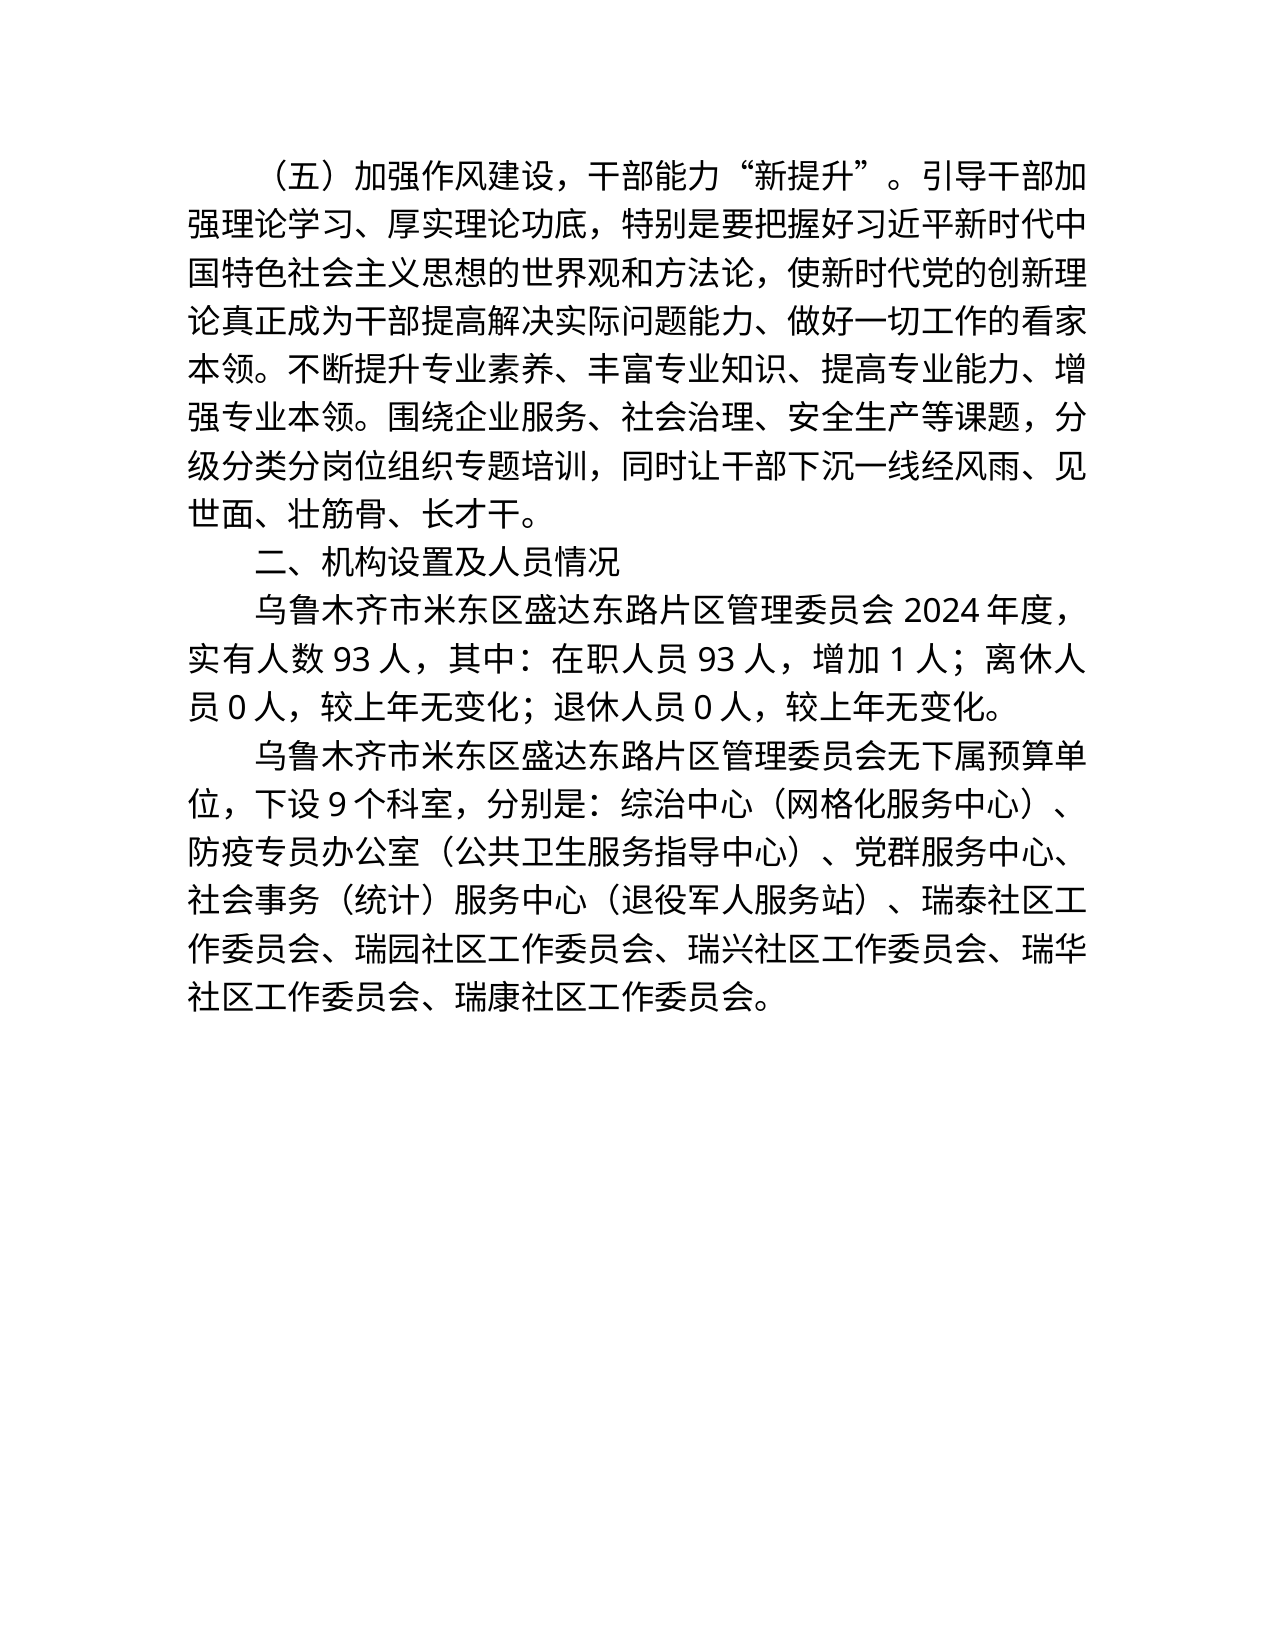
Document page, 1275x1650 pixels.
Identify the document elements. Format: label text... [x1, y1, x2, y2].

text （五）加强作风建设，干部能力“新提升”。引导干部加强理论学习、厚实理论功底，特别是要把握好习近平新时代中国特色社会主义思想的世界观和方法论，使新时代党的创新理论真正成为干部提高解决实际问题能力、做好一切工作的看家本领。不断提升专业素养、丰富专业知识、提高专业能力、增强专业本领。围绕企业服务、社会治理、安全生产等课题，分级分类分岗位组织专题培训，同时让干部下沉一线经风雨、见世面、壮筋骨、长才干。 [187, 150, 1087, 536]
text 二、机构设置及人员情况 [187, 536, 1087, 584]
text 乌鲁木齐市米东区盛达东路片区管理委员会2024年度，实有人数93人，其中：在职人员93人，增加1人；离休人员0人，较上年无变化；退休人员0人，较上年无变化。 [187, 584, 1087, 729]
text 乌鲁木齐市米东区盛达东路片区管理委员会无下属预算单位，下设9个科室，分别是：综治中心（网格化服务中心）、防疫专员办公室（公共卫生服务指导中心）、党群服务中心、社会事务（统计）服务中心（退役军人服务站）、瑞泰社区工作委员会、瑞园社区工作委员会、瑞兴社区工作委员会、瑞华社区工作委员会、瑞康社区工作委员会。 [187, 729, 1087, 1019]
